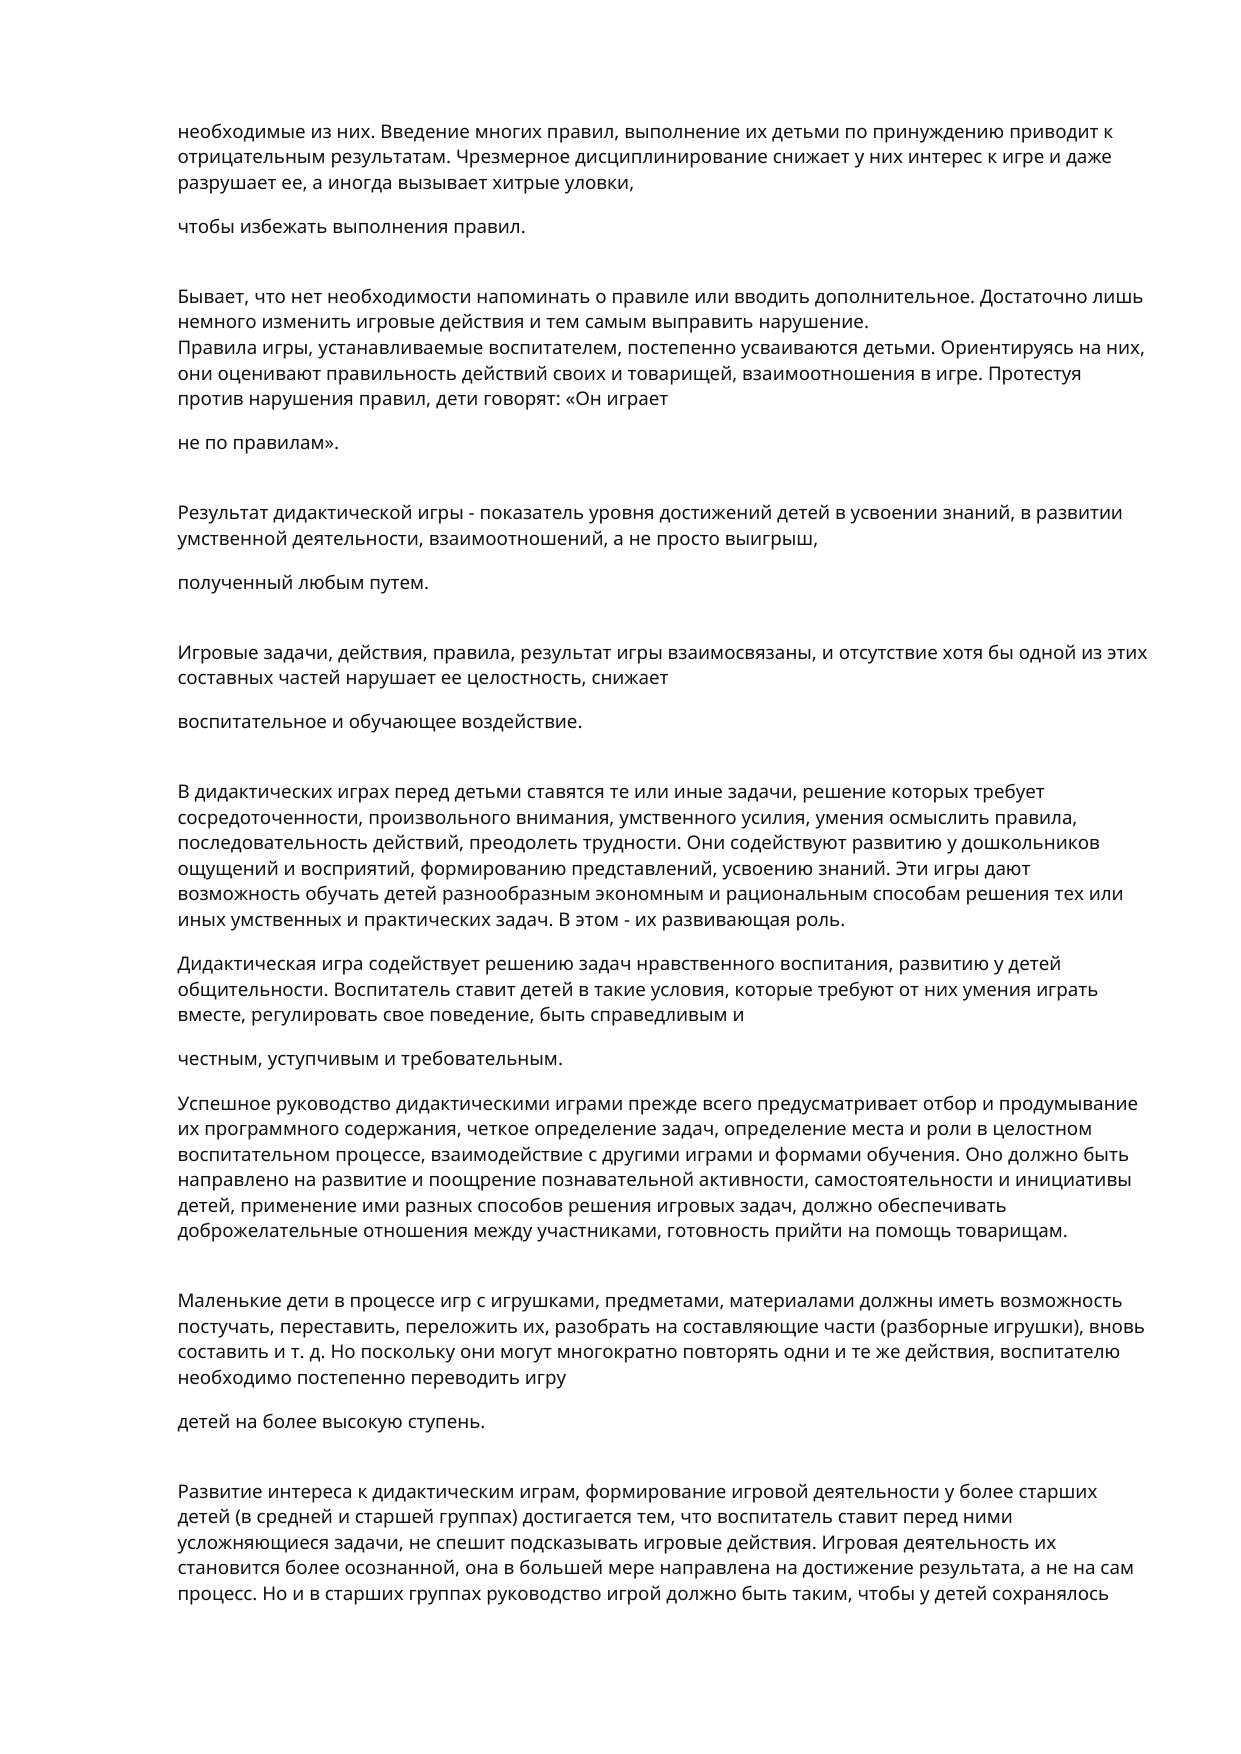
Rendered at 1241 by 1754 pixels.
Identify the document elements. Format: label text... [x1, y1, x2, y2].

text полученный любым путем. [177, 569, 1152, 620]
text воспитательное и обучающее воздействие. [177, 709, 1152, 760]
text Бывает, что нет необходимости напоминать о правиле или вводить дополнительное. Достаточно лишь немного изменить игровые действия и тем самым выправить нарушение. Правила игры, устанавливаемые воспитателем, постепенно усваиваются детьми. Ориентируясь на них, они оценивают правильность действий своих и товарищей, взаимоотношения в игре. Протестуя против нарушения правил, дети говорят: «Он играет [177, 283, 1152, 411]
text Результат дидактической игры - показатель уровня достижений детей в усвоении знаний, в развитии умственной деятельности, взаимоотношений, а не просто выигрыш, [177, 499, 1152, 550]
text Успешное руководство дидактическими играми прежде всего предусматривает отбор и продумывание их программного содержания, четкое определение задач, определение места и роли в целостном воспитательном процессе, взаимодействие с другими играми и формами обучения. Оно должно быть направлено на развитие и поощрение познавательной активности, самостоятельности и инициативы детей, применение ими разных способов решения игровых задач, должно обеспечивать доброжелательные отношения между участниками, готовность прийти на помощь товарищам. [177, 1090, 1152, 1269]
text детей на более высокую ступень. [177, 1408, 1152, 1459]
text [177, 118, 1152, 195]
text чтобы избежать выполнения правил. [177, 213, 1152, 264]
text не по правилам». [177, 429, 1152, 481]
text Игровые задачи, действия, правила, результат игры взаимосвязаны, и отсутствие хотя бы одной из этих составных частей нарушает ее целостность, снижает [177, 639, 1152, 690]
text В дидактических играх перед детьми ставятся те или иные задачи, решение которых требует сосредоточенности, произвольного внимания, умственного усилия, умения осмыслить правила, последовательность действий, преодолеть трудности. Они содействуют развитию у дошкольников ощущений и восприятий, формированию представлений, усвоению знаний. Эти игры дают возможность обучать детей разнообразным экономным и рациональным способам решения тех или иных умственных и практических задач. В этом - их развивающая роль. [177, 778, 1152, 932]
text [177, 1478, 1152, 1606]
text честным, уступчивым и требовательным. [177, 1046, 1152, 1071]
text Дидактическая игра содействует решению задач нравственного воспитания, развитию у детей общительности. Воспитатель ставит детей в такие условия, которые требуют от них умения играть вместе, регулировать свое поведение, быть справедливым и [177, 950, 1152, 1027]
text Маленькие дети в процессе игр с игрушками, предметами, материалами должны иметь возможность постучать, переставить, переложить их, разобрать на составляющие части (разборные игрушки), вновь составить и т. д. Но поскольку они могут многократно повторять одни и те же действия, воспитателю необходимо постепенно переводить игру [177, 1287, 1152, 1389]
